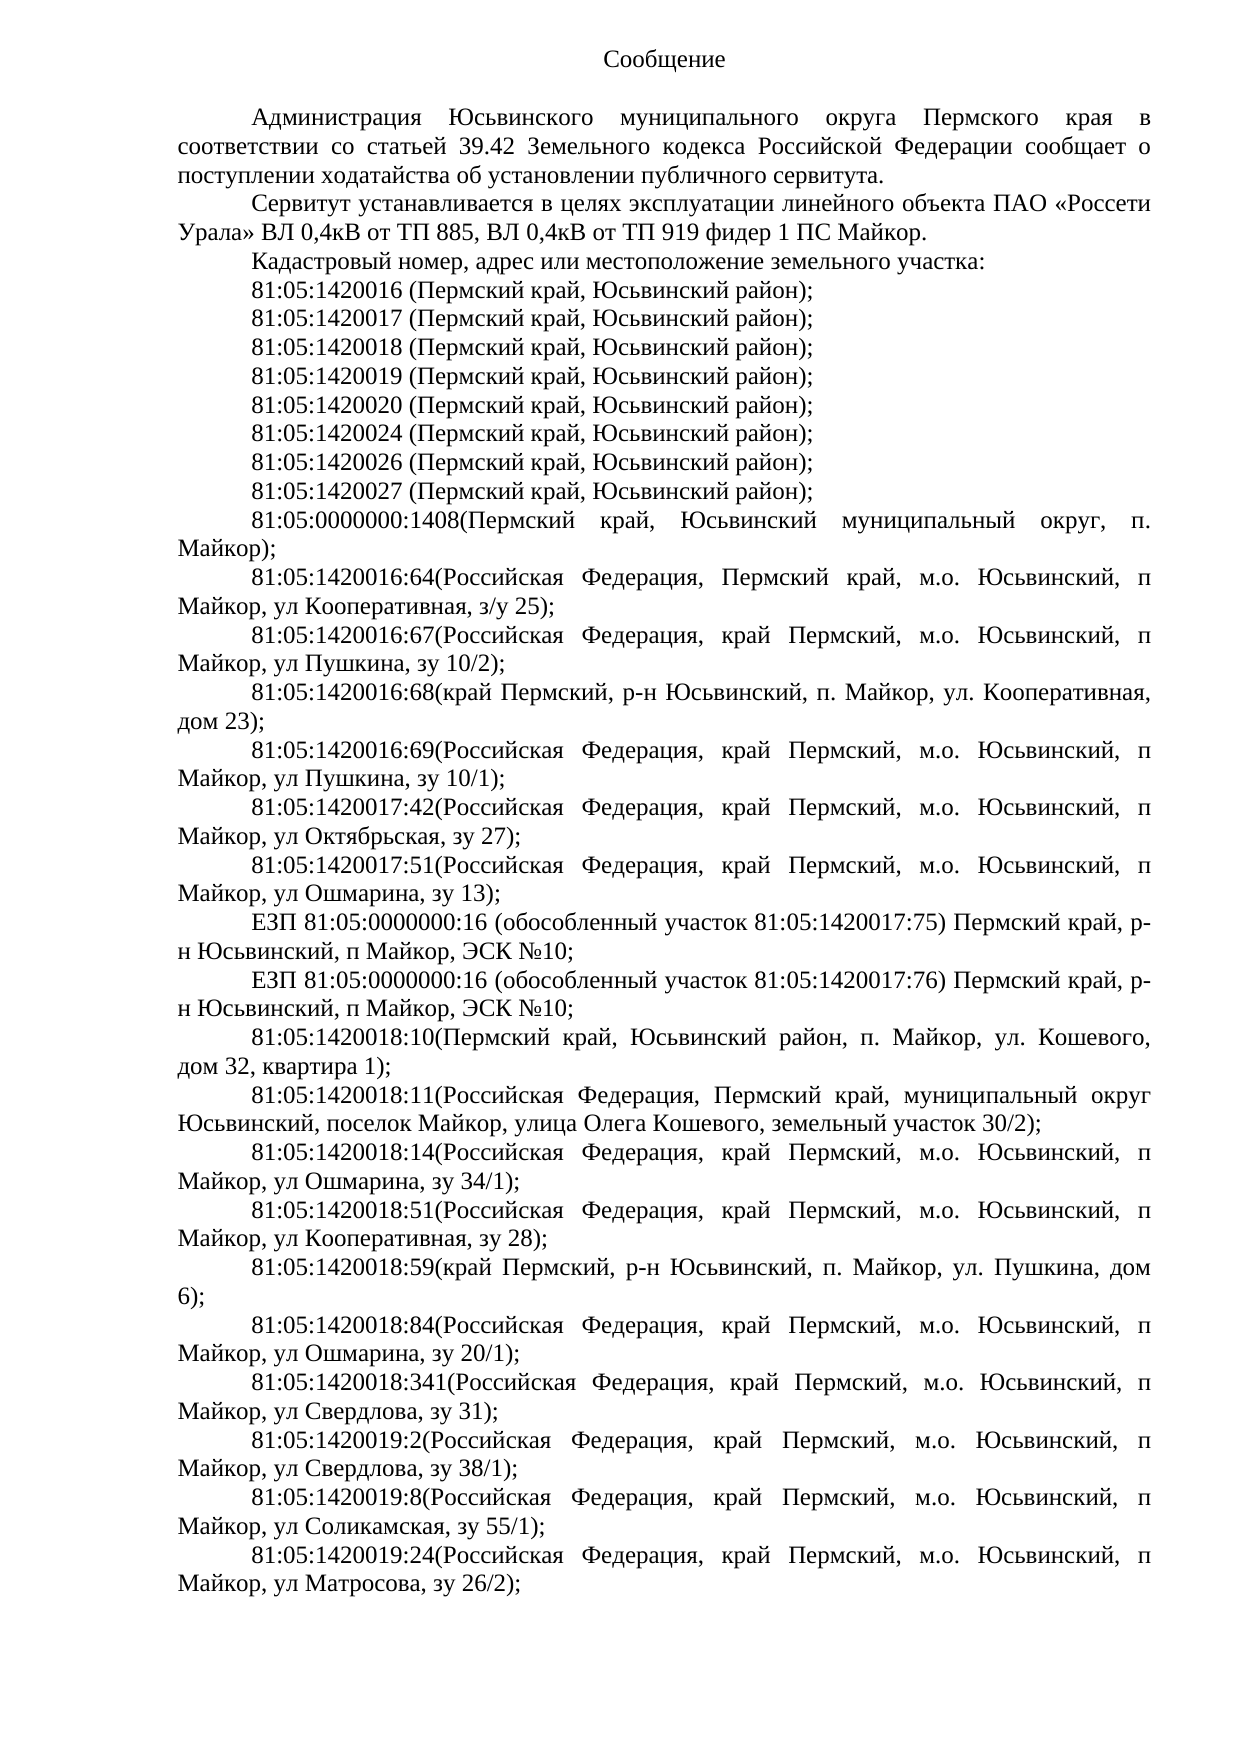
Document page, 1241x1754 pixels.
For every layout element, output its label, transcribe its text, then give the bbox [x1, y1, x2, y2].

text Администрация Юсьвинского муниципального округа Пермского края в соответствии со статьей 39.42 Земельного кодекса Российской Федерации сообщает о поступлении ходатайства об установлении публичного сервитута. [177, 102, 1152, 188]
text 81:05:1420024 (Пермский край, Юсьвинский район); [177, 418, 1152, 447]
text 81:05:1420017:42(Российская Федерация, край Пермский, м.о. Юсьвинский, п Майкор, ул Октябрьская, зу 27); [177, 792, 1152, 850]
text 81:05:1420018:341(Российская Федерация, край Пермский, м.о. Юсьвинский, п Майкор, ул Свердлова, зу 31); [177, 1367, 1152, 1425]
text Сообщение [177, 44, 1152, 73]
text 81:05:1420019:2(Российская Федерация, край Пермский, м.о. Юсьвинский, п Майкор, ул Свердлова, зу 38/1); [177, 1425, 1152, 1482]
text 81:05:1420020 (Пермский край, Юсьвинский район); [177, 390, 1152, 418]
text 81:05:1420019 (Пермский край, Юсьвинский район); [177, 361, 1152, 390]
text 81:05:1420017 (Пермский край, Юсьвинский район); [177, 303, 1152, 332]
text 81:05:1420018:11(Российская Федерация, Пермский край, муниципальный округ Юсьвинский, поселок Майкор, улица Олега Кошевого, земельный участок 30/2); [177, 1080, 1152, 1137]
text 81:05:1420018:14(Российская Федерация, край Пермский, м.о. Юсьвинский, п Майкор, ул Ошмарина, зу 34/1); [177, 1137, 1152, 1195]
text 81:05:1420018:51(Российская Федерация, край Пермский, м.о. Юсьвинский, п Майкор, ул Кооперативная, зу 28); [177, 1195, 1152, 1252]
text Сервитут устанавливается в целях эксплуатации линейного объекта ПАО «Россети Урала» ВЛ 0,4кВ от ТП 885, ВЛ 0,4кВ от ТП 919 фидер 1 ПС Майкор. [177, 188, 1152, 246]
text 81:05:1420018:59(край Пермский, р-н Юсьвинский, п. Майкор, ул. Пушкина, дом 6); [177, 1252, 1152, 1310]
text 81:05:1420016:69(Российская Федерация, край Пермский, м.о. Юсьвинский, п Майкор, ул Пушкина, зу 10/1); [177, 735, 1152, 792]
text 81:05:1420019:24(Российская Федерация, край Пермский, м.о. Юсьвинский, п Майкор, ул Матросова, зу 26/2); [177, 1540, 1152, 1597]
text ЕЗП 81:05:0000000:16 (обособленный участок 81:05:1420017:75) Пермский край, р-н Юсьвинский, п Майкор, ЭСК №10; [177, 907, 1152, 965]
text ЕЗП 81:05:0000000:16 (обособленный участок 81:05:1420017:76) Пермский край, р-н Юсьвинский, п Майкор, ЭСК №10; [177, 965, 1152, 1022]
text Кадастровый номер, адрес или местоположение земельного участка: [177, 246, 1152, 275]
text 81:05:1420016 (Пермский край, Юсьвинский район); [177, 275, 1152, 303]
text 81:05:1420018 (Пермский край, Юсьвинский район); [177, 332, 1152, 361]
text 81:05:1420016:64(Российская Федерация, Пермский край, м.о. Юсьвинский, п Майкор, ул Кооперативная, з/у 25); [177, 562, 1152, 620]
text 81:05:1420016:68(край Пермский, р-н Юсьвинский, п. Майкор, ул. Кооперативная, дом 23); [177, 677, 1152, 735]
text 81:05:1420018:84(Российская Федерация, край Пермский, м.о. Юсьвинский, п Майкор, ул Ошмарина, зу 20/1); [177, 1310, 1152, 1367]
text 81:05:1420026 (Пермский край, Юсьвинский район); [177, 447, 1152, 476]
text 81:05:1420019:8(Российская Федерация, край Пермский, м.о. Юсьвинский, п Майкор, ул Соликамская, зу 55/1); [177, 1482, 1152, 1540]
text 81:05:1420017:51(Российская Федерация, край Пермский, м.о. Юсьвинский, п Майкор, ул Ошмарина, зу 13); [177, 850, 1152, 907]
text 81:05:0000000:1408(Пермский край, Юсьвинский муниципальный округ, п. Майкор); [177, 505, 1152, 562]
text 81:05:1420027 (Пермский край, Юсьвинский район); [177, 476, 1152, 505]
text 81:05:1420016:67(Российская Федерация, край Пермский, м.о. Юсьвинский, п Майкор, ул Пушкина, зу 10/2); [177, 620, 1152, 677]
text 81:05:1420018:10(Пермский край, Юсьвинский район, п. Майкор, ул. Кошевого, дом 32, квартира 1); [177, 1022, 1152, 1080]
